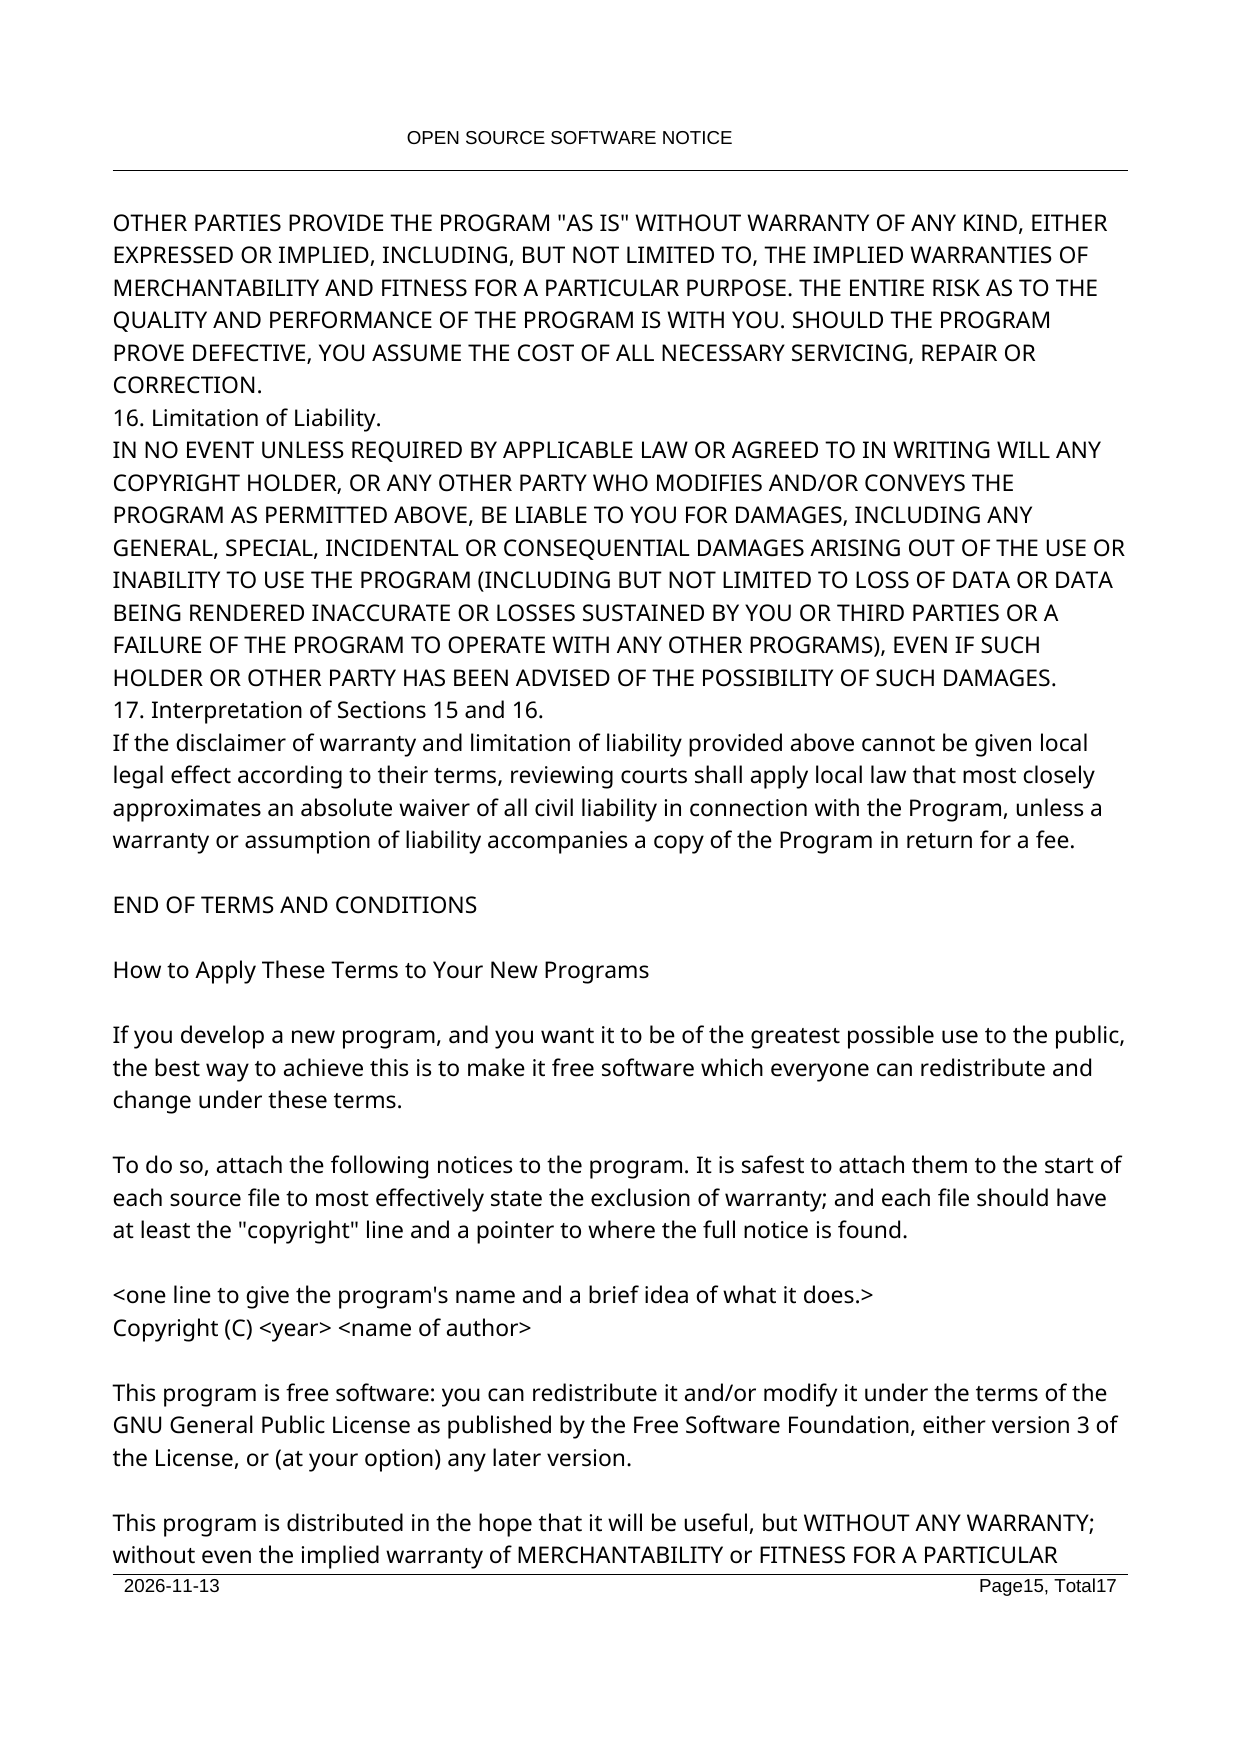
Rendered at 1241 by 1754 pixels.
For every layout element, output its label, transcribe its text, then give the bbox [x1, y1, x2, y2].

text 17. Interpretation of Sections 15 and 16. [112, 694, 1128, 726]
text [112, 206, 1128, 401]
text Copyright (C) <year> <name of author> [112, 1311, 1128, 1344]
text <one line to give the program's name and a brief idea of what it does.> [112, 1279, 1128, 1311]
text END OF TERMS AND CONDITIONS [112, 889, 1128, 921]
text This program is free software: you can redistribute it and/or modify it under the terms of the GNU General Public License as published by the Free Software Foundation, either version 3 of the License, or (at your option) any later version. [112, 1376, 1128, 1474]
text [112, 1506, 1128, 1571]
text If you develop a new program, and you want it to be of the greatest possible use to the public, the best way to achieve this is to make it free software which everyone can redistribute and change under these terms. [112, 1019, 1128, 1116]
text 16. Limitation of Liability. [112, 401, 1128, 434]
text If the disclaimer of warranty and limitation of liability provided above cannot be given local legal effect according to their terms, reviewing courts shall apply local law that most closely approximates an absolute waiver of all civil liability in connection with the Program, unless a warranty or assumption of liability accompanies a copy of the Program in return for a fee. [112, 726, 1128, 856]
text To do so, attach the following notices to the program. It is safest to attach them to the start of each source file to most effectively state the exclusion of warranty; and each file should have at least the "copyright" line and a pointer to where the full notice is found. [112, 1149, 1128, 1246]
text How to Apply These Terms to Your New Programs [112, 954, 1128, 986]
text IN NO EVENT UNLESS REQUIRED BY APPLICABLE LAW OR AGREED TO IN WRITING WILL ANY COPYRIGHT HOLDER, OR ANY OTHER PARTY WHO MODIFIES AND/OR CONVEYS THE PROGRAM AS PERMITTED ABOVE, BE LIABLE TO YOU FOR DAMAGES, INCLUDING ANY GENERAL, SPECIAL, INCIDENTAL OR CONSEQUENTIAL DAMAGES ARISING OUT OF THE USE OR INABILITY TO USE THE PROGRAM (INCLUDING BUT NOT LIMITED TO LOSS OF DATA OR DATA BEING RENDERED INACCURATE OR LOSSES SUSTAINED BY YOU OR THIRD PARTIES OR A FAILURE OF THE PROGRAM TO OPERATE WITH ANY OTHER PROGRAMS), EVEN IF SUCH HOLDER OR OTHER PARTY HAS BEEN ADVISED OF THE POSSIBILITY OF SUCH DAMAGES. [112, 434, 1128, 694]
